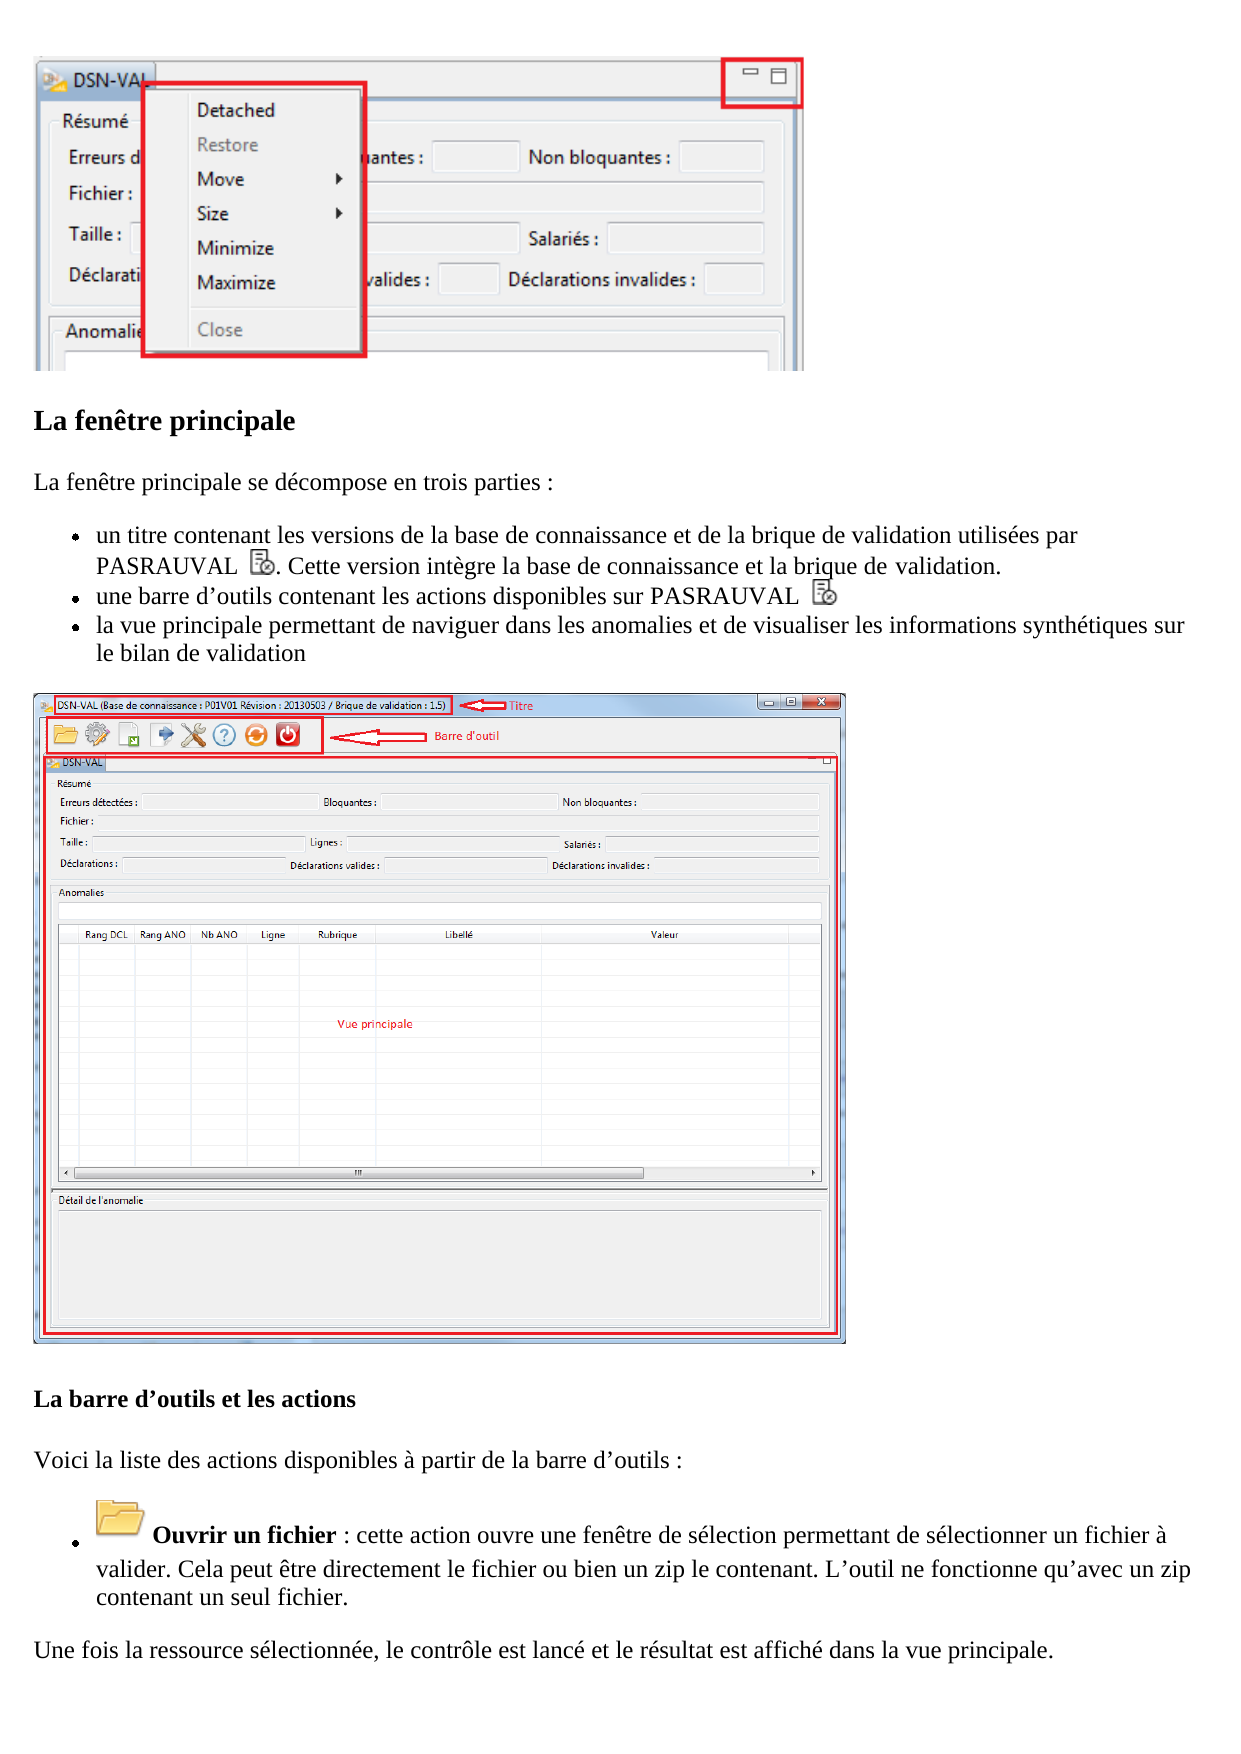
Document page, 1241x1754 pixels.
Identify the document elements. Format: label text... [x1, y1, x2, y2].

subtitle La barre d’outils et les actions [33, 1384, 1203, 1413]
text Ouvrir un fichier : cette action ouvre une fenêtre de sélection permettant de sélectionner un fichier à valider. Cela peut être directement le fichier ou bien un zip le contenant. L’outil ne fonctionne qu’avec un zip contenant un seul fichier. [96, 1500, 1194, 1611]
text un titre contenant les versions de la base de connaissance et de la brique de validation utilisées par PASRAUVAL . Cette version intègre la base de connaissance et la brique de validation. [96, 520, 1081, 580]
text la vue principale permettant de naviguer dans les anomalies et de visualiser les informations synthétiques sur le bilan de validation [96, 611, 1188, 667]
picture [250, 549, 276, 575]
text Une fois la ressource sélectionnée, le contrôle est lancé et le résultat est affiché dans la vue principale. [33, 1635, 1203, 1664]
picture [33, 56, 804, 371]
picture [812, 579, 838, 605]
picture [95, 1500, 146, 1544]
text La fenêtre principale se décompose en trois parties : [33, 467, 1203, 496]
picture [33, 693, 846, 1344]
text Voici la liste des actions disponibles à partir de la barre d’outils : [33, 1445, 1203, 1474]
text une barre d’outils contenant les actions disponibles sur PASRAUVAL [96, 581, 1203, 611]
subtitle La fenêtre principale [33, 403, 1203, 437]
